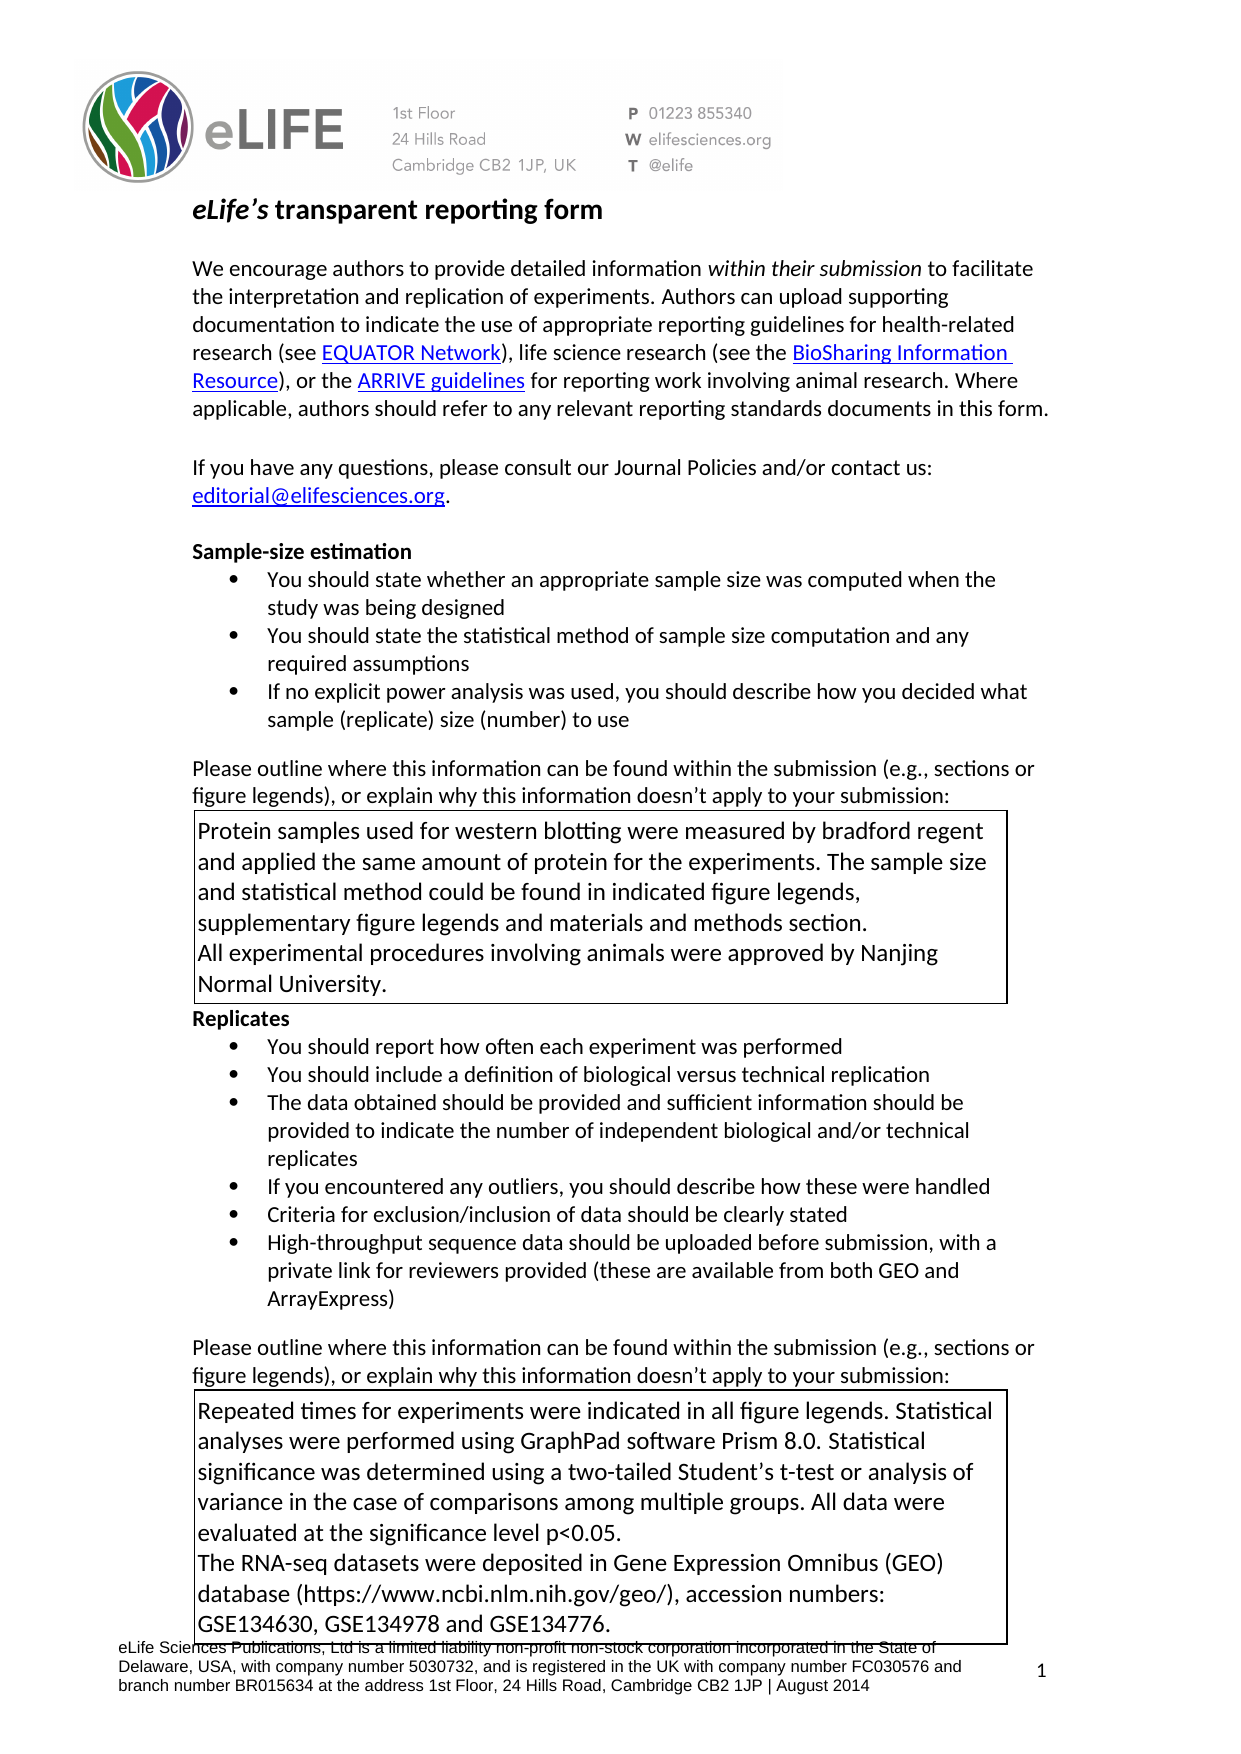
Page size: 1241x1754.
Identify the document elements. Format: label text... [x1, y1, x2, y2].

text Protein samples used for western blotting were measured by bradford regent and applied the same amount of protein for the experiments. The sample size and statistical method could be found in indicated figure legends, supplementary figure legends and materials and methods section. [195, 813, 1006, 938]
list You should report how often each experiment was performed [229, 1032, 1053, 1060]
text Repeated times for experiments were indicated in all figure legends. Statistical analyses were performed using GraphPad software Prism 8.0. Statistical significance was determined using a two-tailed Student’s t-test or analysis of variance in the case of comparisons among multiple groups. All data were evaluated at the significance level p<0.05. [195, 1393, 1006, 1547]
list High-throughput sequence data should be uploaded before submission, with a private link for reviewers provided (these are available from both GEO and ArrayExpress) [229, 1228, 1053, 1313]
text We encourage authors to provide detailed information within their submission to facilitate the interpretation and replication of experiments. Authors can upload supporting documentation to indicate the use of appropriate reporting guidelines for health-related research (see EQUATOR Network), life science research (see the BioSharing Information Resource), or the ARRIVE guidelines for reporting work involving animal research. Where applicable, authors should refer to any relevant reporting standards documents in this form. [192, 254, 1053, 423]
text Replicates [192, 838, 1053, 1032]
text All experimental procedures involving animals were approved by Nanjing Normal University. [195, 938, 1006, 1001]
list You should state whether an appropriate sample size was computed when the study was being designed [229, 565, 1053, 621]
text Sample-size estimation [192, 537, 1053, 565]
list If no explicit power analysis was used, you should describe how you decided what sample (replicate) size (number) to use [229, 677, 1053, 733]
list If you encountered any outliers, you should describe how these were handled [229, 1172, 1053, 1201]
picture [73, 59, 784, 191]
text eLife’s transparent reporting form [192, 191, 1053, 226]
text If you have any questions, please consult our Journal Policies and/or contact us: editorial@elifesciences.org. [192, 453, 1053, 509]
list The data obtained should be provided and sufficient information should be provided to indicate the number of independent biological and/or technical replicates [229, 1088, 1053, 1172]
text The RNA-seq datasets were deposited in Gene Expression Omnibus (GEO) database (https://www.ncbi.nlm.nih.gov/geo/), accession numbers: GSE134630, GSE134978 and GSE134776. [195, 1547, 1006, 1641]
list You should state the statistical method of sample size computation and any required assumptions [229, 621, 1053, 677]
list You should include a definition of biological versus technical replication [229, 1060, 1053, 1088]
list Criteria for exclusion/inclusion of data should be clearly stated [229, 1201, 1053, 1228]
